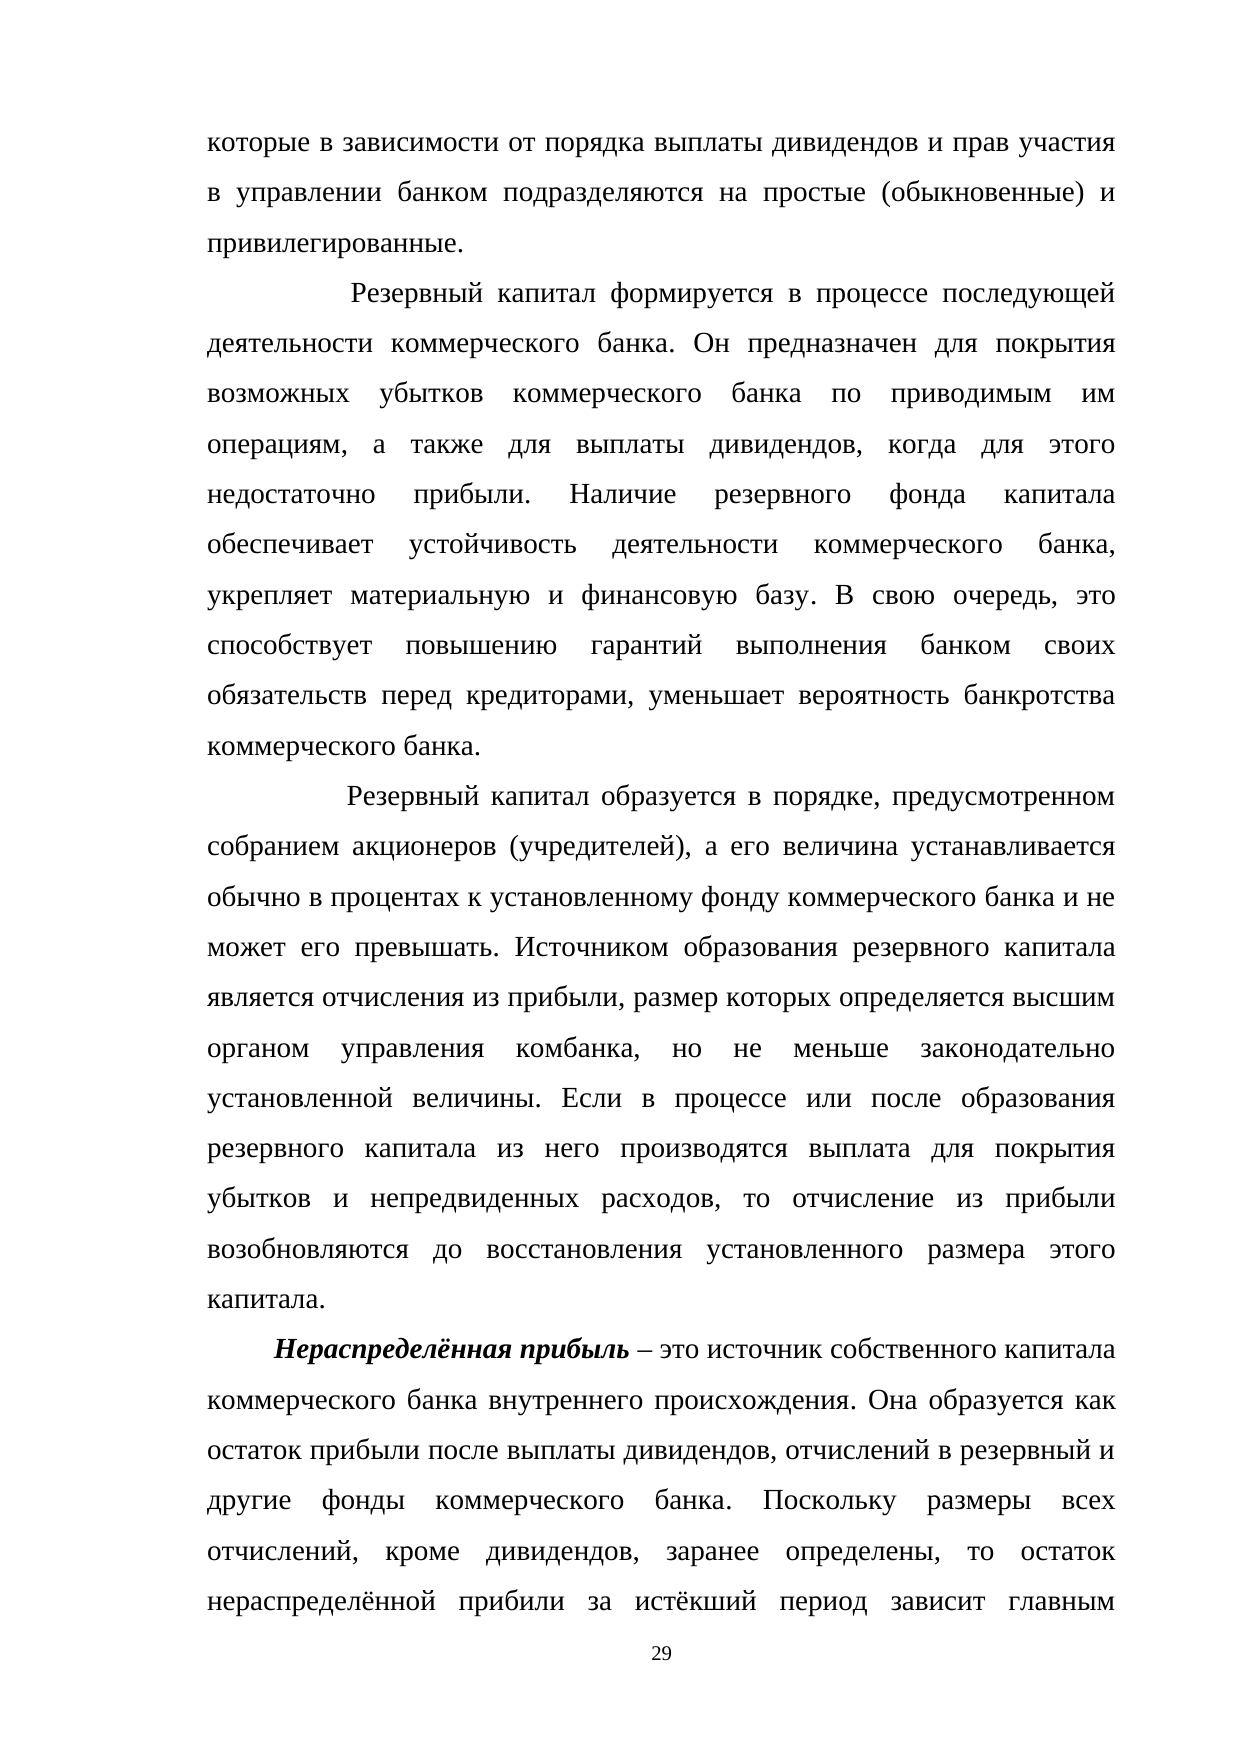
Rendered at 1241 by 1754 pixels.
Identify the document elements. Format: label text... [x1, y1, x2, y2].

text Резервный капитал образуется в порядке, предусмотренном собранием акционеров (учредителей), а его величина устанавливается обычно в процентах к установленному фонду коммерческого банка и не может его превышать. Источником образования резервного капитала является отчисления из прибыли, размер которых определяется высшим органом управления комбанка, но не меньше законодательно установленной величины. Если в процессе или после образования резервного капитала из него производятся выплата для покрытия убытков и непредвиденных расходов, то отчисление из прибыли возобновляются до восстановления установленного размера этого капитала. [207, 778, 1116, 1315]
text Резервный капитал формируется в процессе последующей деятельности коммерческого банка. Он предназначен для покрытия возможных убытков коммерческого банка по приводимым им операциям, а также для выплаты дивидендов, когда для этого недостаточно прибыли. Наличие резервного фонда капитала обеспечивает устойчивость деятельности коммерческого банка, укрепляет материальную и финансовую базу. В свою очередь, это способствует повышению гарантий выполнения банком своих обязательств перед кредиторами, уменьшает вероятность банкротства коммерческого банка. [207, 275, 1116, 761]
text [207, 1332, 1116, 1617]
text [207, 124, 1116, 258]
